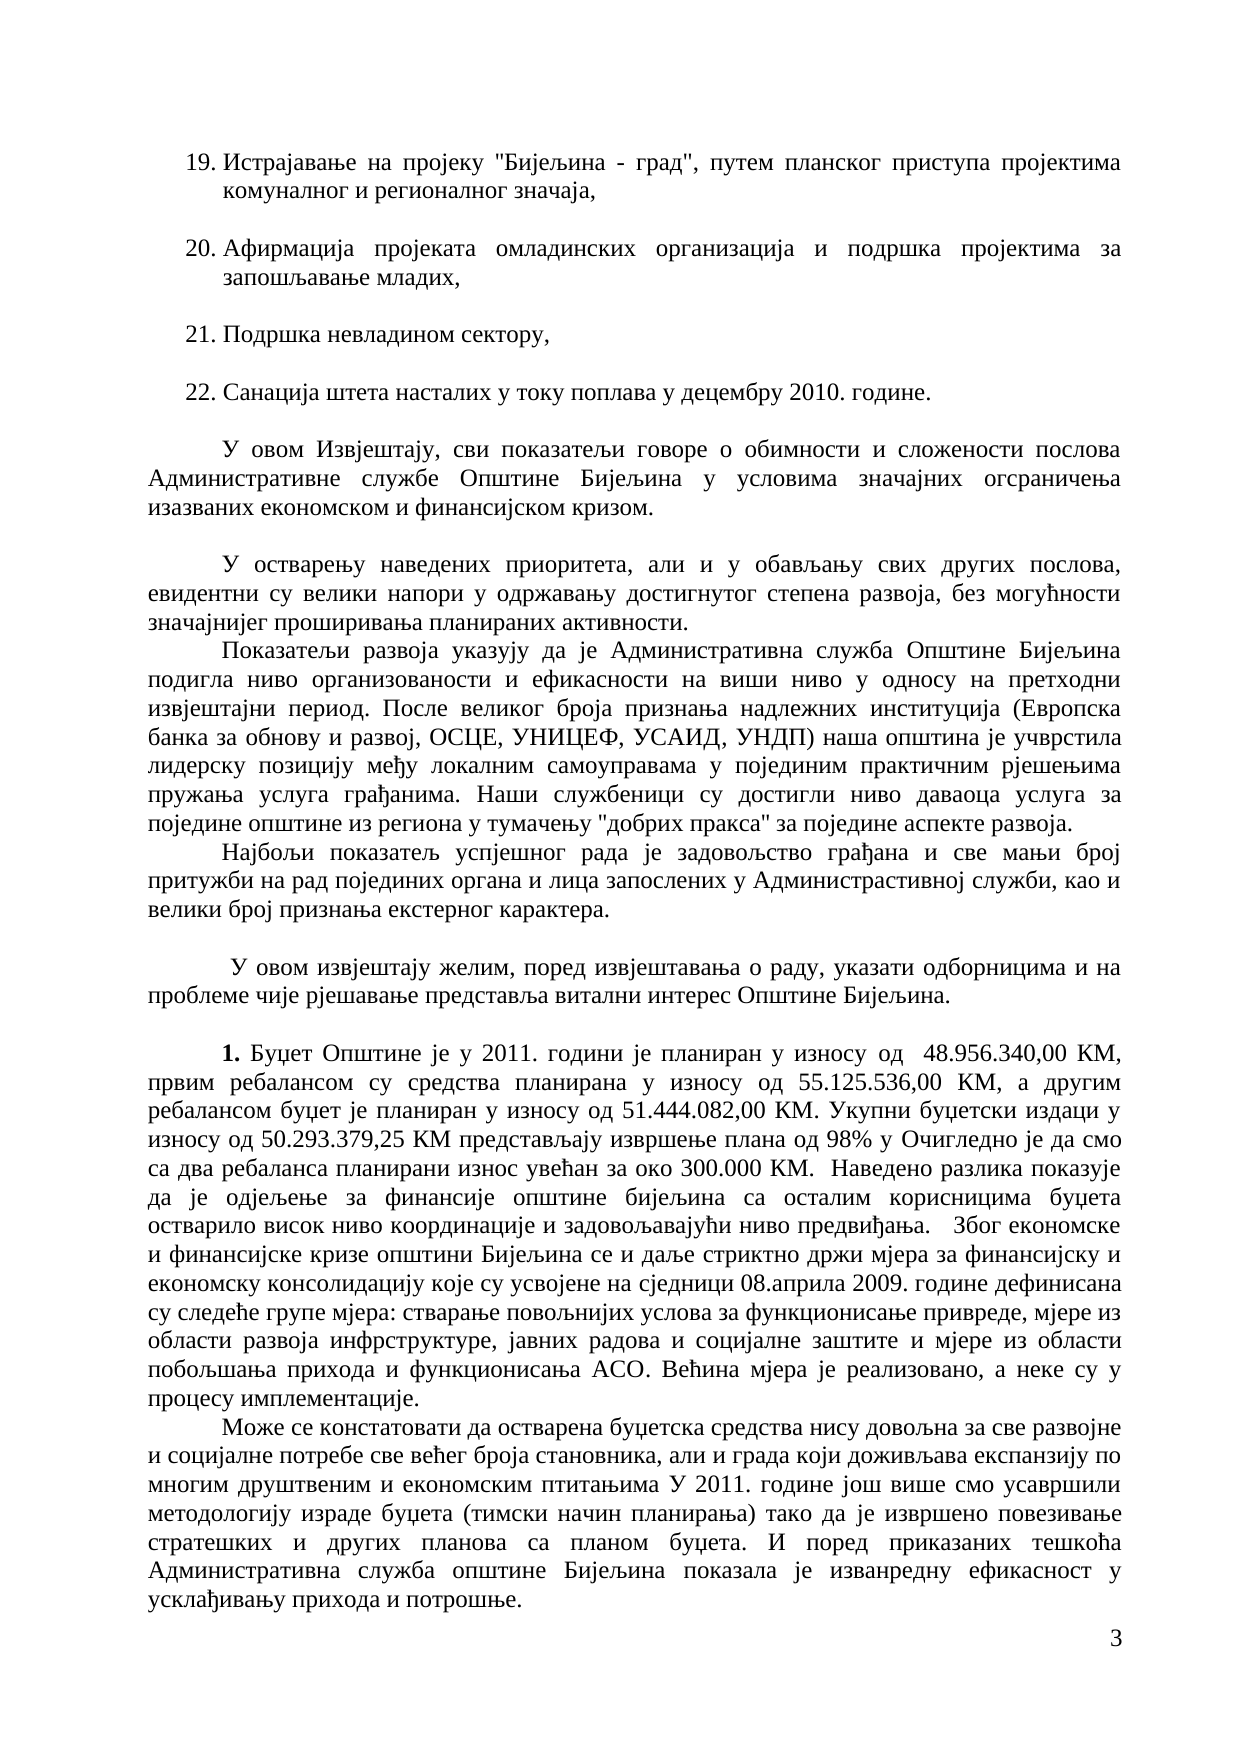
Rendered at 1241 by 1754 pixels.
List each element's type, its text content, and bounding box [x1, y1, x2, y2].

text У овом Извјештају, сви показатељи говоре о обимности и сложености послова Административне службе Општине Бијељина у условима значајних огсраничења изазваних економском и финансијском кризом. [148, 434, 1122, 521]
text У остварењу наведених приоритета, али и у обављању свих других послова, евидентни су велики напори у одржавању достигнутог степена развоја, без могућности значајнијег проширивања планираних активности. [148, 549, 1122, 636]
list Афирмација пројеката омладинских организација и подршка пројектима за запошљавање младих, [185, 233, 1122, 291]
list Истрајавање на пројеку ''Бијељина - град", путем планског приступа пројектима комуналног и регионалног значаја, [185, 147, 1122, 204]
list Санација штета насталих у току поплава у децембру 2010. године. [185, 377, 1122, 406]
text У овом извјештају желим, поред извјештавања о раду, указати одборницима и на проблеме чије рјешавање представља витални интерес Општине Бијељина. [148, 952, 1122, 1009]
text Најбољи показатељ успјешног рада је задовољство грађана и све мањи број притужби на рад појединих органа и лица запослених у Администрастивној служби, као и велики број признања екстерног карактера. [148, 837, 1122, 923]
text Mоже сe констатовати да остварена буџетска средства нису довољна за све развојне и социјалне потребе све већег броја становника, али и града који доживљава експанзију по многим друштвеним и економским птитањима У 2011. године још више смо усавршили методологију израде буџета (тимски начин планирања) тако да је извршено повезивање стратешких и других планова са планом буџета. И поред приказаних тешкоћа Административна служба општине Бијељина показала је изванредну ефикасност у усклађивању прихода и потрошње. [148, 1412, 1122, 1613]
list Подршка невладином сектору, [185, 319, 1122, 348]
text 1. Буџет Општине је у 2011. години је планиран у износу од 48.956.340,00 КМ, првим ребалансом су средства планирана у износу од 55.125.536,00 КМ, а другим ребалансом буџет је планиран у износу од 51.444.082,00 КМ. Укупни буџетски издаци у износу од 50.293.379,25 КМ представљају извршење плана од 98% у Очигледно је да смо са два ребаланса планирани износ увећан за око 300.000 КМ. Наведено разлика показује да је одјељење за финансије општине бијељина са осталим корисницима буџета остварило висок ниво координације и задовољавајући ниво предвиђања. Због економске и финансијске кризе општини Бијељина се и даље стриктно држи мјера за финансијску и економску консолидацију које су усвојене на сједници 08.априла 2009. године дефинисана су следеће групе мјера: стварање повољнијих услова за функционисање привреде, мјере из области развоја инфрструктуре, јавних радова и социјалне заштите и мјере из области побољшања прихода и функционисања АСО. Већина мјера је реализовано, а неке су у процесу имплементације. [148, 1038, 1122, 1412]
text Показатељи развоја указују да је Административна служба Општине Бијељина подигла ниво организованости и ефикасности на виши ниво у односу на претходни извјештајни период. После великог броја признања надлежних институција (Европска банка за обнову и развој, ОСЦЕ, УНИЦЕФ, УСАИД, УНДП) наша општина је учврстила лидерску позицију међу локалним самоуправама у појединим практичним рјешењима пружања услуга грађанима. Наши службеници су достигли ниво даваоца услуга за поједине општине из региона у тумачењу ''добрих пракса'' за поједине аспекте развоја. [148, 636, 1122, 837]
